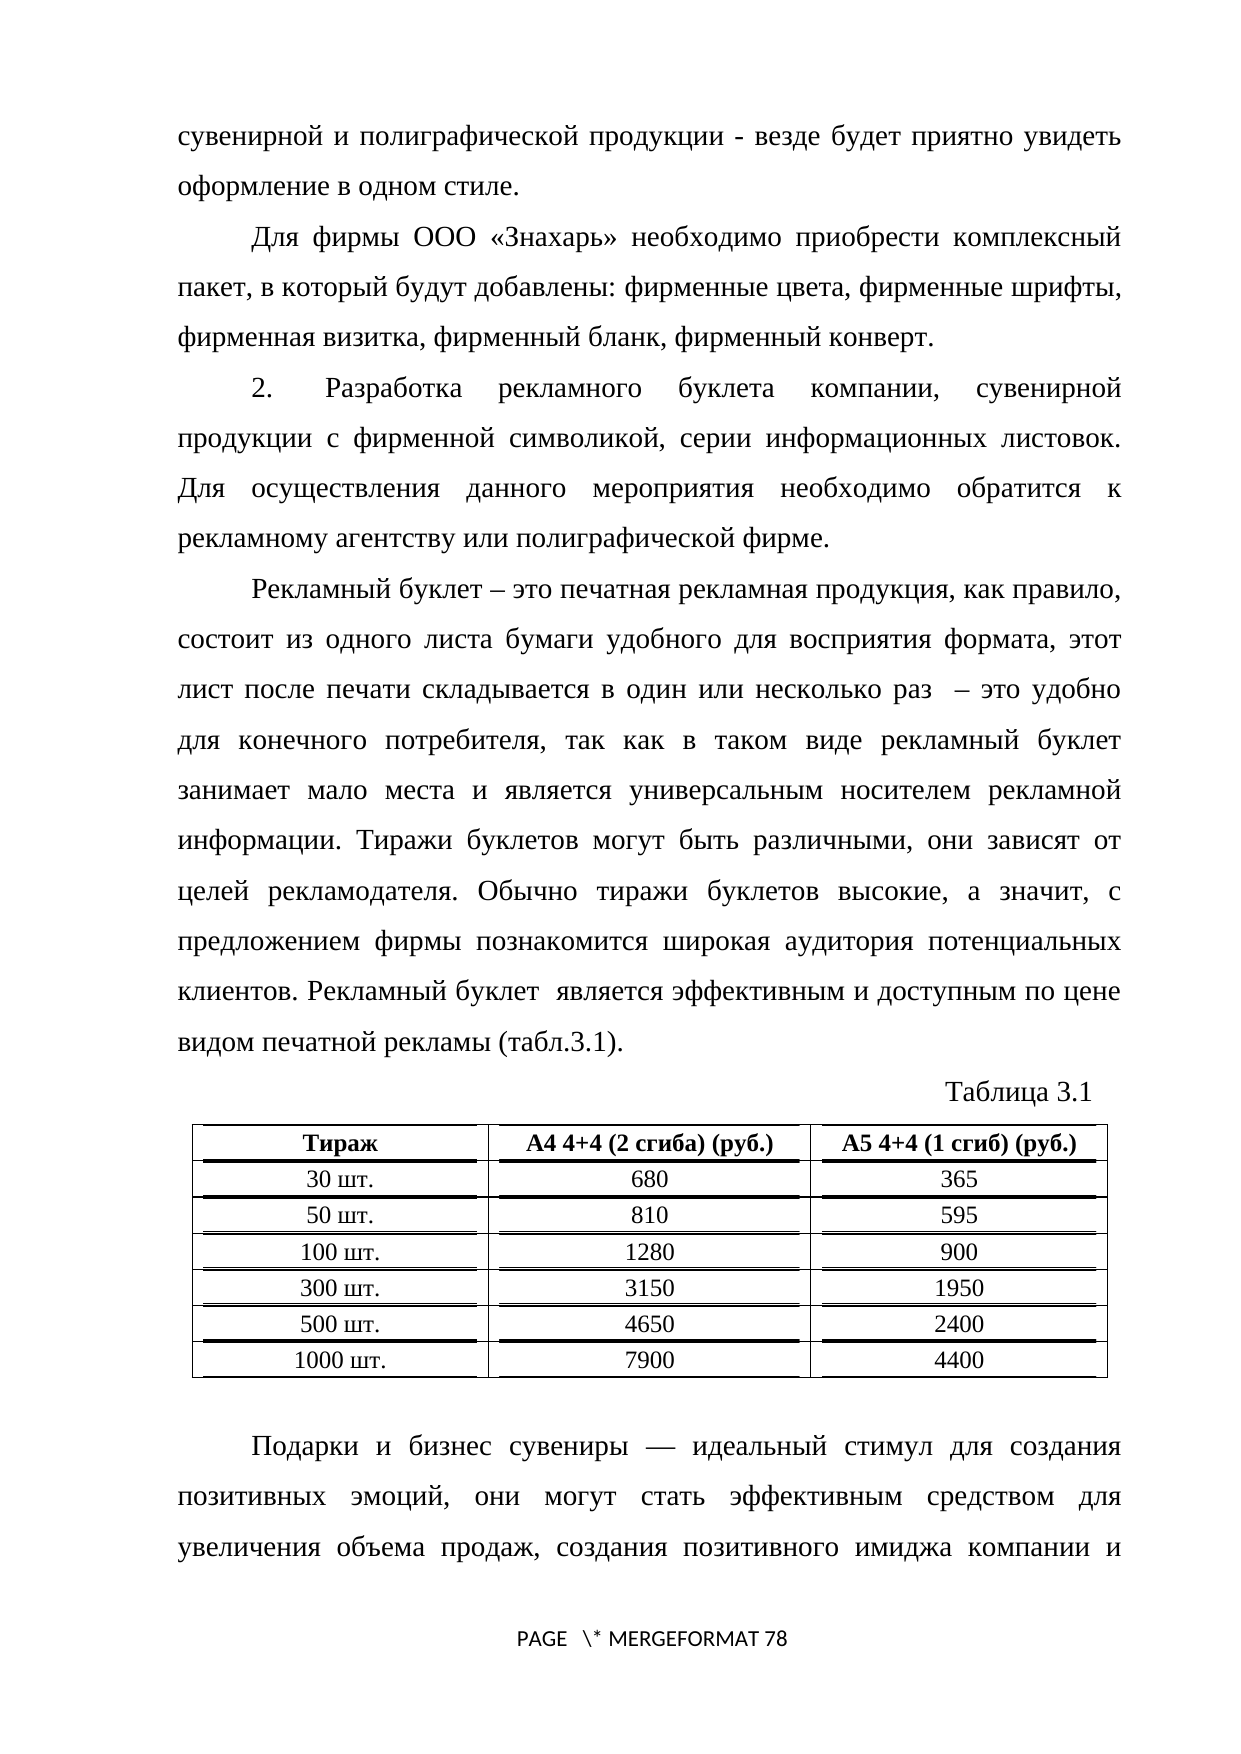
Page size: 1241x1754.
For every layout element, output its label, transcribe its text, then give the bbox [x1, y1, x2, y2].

table_cell 595 [811, 1198, 1107, 1232]
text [177, 1428, 1122, 1562]
table_cell 4650 [489, 1306, 810, 1341]
table_cell 680 [489, 1161, 810, 1196]
table_header Тираж [193, 1125, 488, 1160]
table_cell 1000 шт. [193, 1342, 488, 1377]
table_cell 810 [489, 1198, 810, 1232]
text Для фирмы ООО «Знахарь» необходимо приобрести комплексный пакет, в который будут добавлены: фирменные цвета, фирменные шрифты, фирменная визитка, фирменный бланк, фирменный конверт. [177, 219, 1122, 353]
table_cell 1950 [811, 1270, 1107, 1304]
table_cell 500 шт. [193, 1306, 488, 1341]
table_header А4 4+4 (2 сгиба) (руб.) [489, 1125, 810, 1160]
table_cell 3150 [489, 1270, 810, 1304]
text Рекламный буклет – это печатная рекламная продукция, как правило, состоит из одного листа бумаги удобного для восприятия формата, этот лист после печати складывается в один или несколько раз – это удобно для конечного потребителя, так как в таком виде рекламный буклет занимает мало места и является универсальным носителем рекламной информации. Тиражи буклетов могут быть различными, они зависят от целей рекламодателя. Обычно тиражи буклетов высокие, а значит, с предложением фирмы познакомится широкая аудитория потенциальных клиентов. Рекламный буклет является эффективным и доступным по цене видом печатной рекламы (табл.3.1). [177, 571, 1122, 1057]
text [177, 118, 1122, 202]
table_cell 365 [811, 1161, 1107, 1196]
list Разработка рекламного буклета компании, сувенирной продукции с фирменной символикой, серии информационных листовок. Для осуществления данного мероприятия необходимо обратится к рекламному агентству или полиграфической фирме. [177, 370, 1122, 554]
text Таблица 3.1 [177, 1074, 1093, 1108]
table_cell 4400 [811, 1342, 1107, 1377]
table_cell 50 шт. [193, 1198, 488, 1232]
table_cell 2400 [811, 1306, 1107, 1341]
table_cell 300 шт. [193, 1270, 488, 1304]
table_cell 1280 [489, 1234, 810, 1268]
table_cell 30 шт. [193, 1161, 488, 1196]
table_cell 100 шт. [193, 1234, 488, 1268]
table_cell 7900 [489, 1342, 810, 1377]
table_cell 900 [811, 1234, 1107, 1268]
table_header А5 4+4 (1 сгиб) (руб.) [811, 1125, 1107, 1160]
